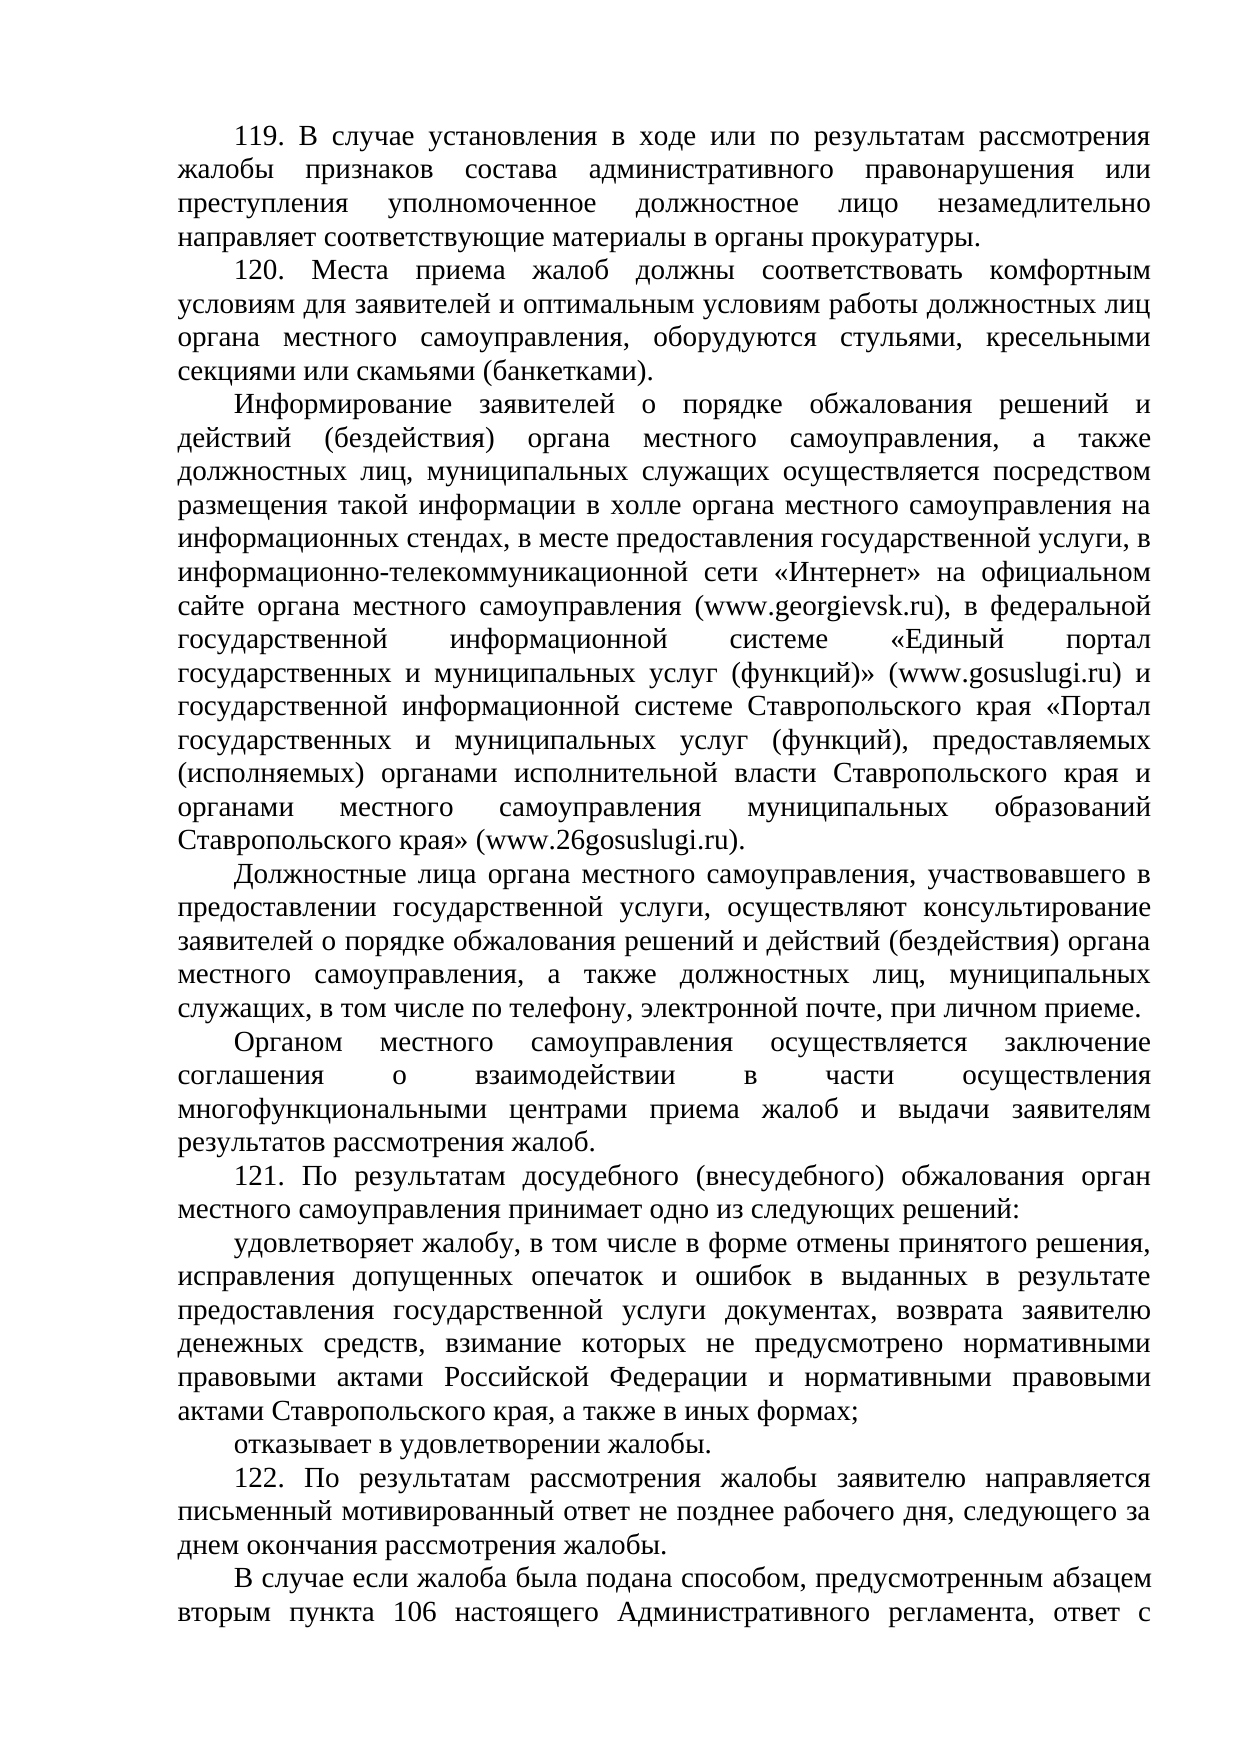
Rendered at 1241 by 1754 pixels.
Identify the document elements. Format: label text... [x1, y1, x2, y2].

text Информирование заявителей о порядке обжалования решений и действий (бездействия) органа местного самоуправления, а также должностных лиц, муниципальных служащих осуществляется посредством размещения такой информации в холле органа местного самоуправления на информационных стендах, в месте предоставления государственной услуги, в информационно-телекоммуникационной сети «Интернет» на официальном сайте органа местного самоуправления (www.georgievsk.ru), в федеральной государственной информационной системе «Единый портал государственных и муниципальных услуг (функций)» (www.gosuslugi.ru) и государственной информационной системе Ставропольского края «Портал государственных и муниципальных услуг (функций), предоставляемых (исполняемых) органами исполнительной власти Ставропольского края и органами местного самоуправления муниципальных образований Ставропольского края» (www.26gosuslugi.ru). [177, 386, 1152, 856]
text Должностные лица органа местного самоуправления, участвовавшего в предоставлении государственной услуги, осуществляют консультирование заявителей о порядке обжалования решений и действий (бездействия) органа местного самоуправления, а также должностных лиц, муниципальных служащих, в том числе по телефону, электронной почте, при личном приеме. [177, 856, 1152, 1024]
text отказывает в удовлетворении жалобы. [177, 1426, 1152, 1460]
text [177, 1560, 1152, 1627]
text Органом местного самоуправления осуществляется заключение соглашения о взаимодействии в части осуществления многофункциональными центрами приема жалоб и выдачи заявителям результатов рассмотрения жалоб. [177, 1024, 1152, 1158]
text 120. Места приема жалоб должны соответствовать комфортным условиям для заявителей и оптимальным условиям работы должностных лиц органа местного самоуправления, оборудуются стульями, кресельными секциями или скамьями (банкетками). [177, 252, 1152, 386]
text 122. По результатам рассмотрения жалобы заявителю направляется письменный мотивированный ответ не позднее рабочего дня, следующего за днем окончания рассмотрения жалобы. [177, 1460, 1152, 1560]
text удовлетворяет жалобу, в том числе в форме отмены принятого решения, исправления допущенных опечаток и ошибок в выданных в результате предоставления государственной услуги документах, возврата заявителю денежных средств, взимание которых не предусмотрено нормативными правовыми актами Российской Федерации и нормативными правовыми актами Ставропольского края, а также в иных формах; [177, 1225, 1152, 1426]
text 121. По результатам досудебного (внесудебного) обжалования орган местного самоуправления принимает одно из следующих решений: [177, 1158, 1152, 1225]
text 119. В случае установления в ходе или по результатам рассмотрения жалобы признаков состава административного правонарушения или преступления уполномоченное должностное лицо незамедлительно направляет соответствующие материалы в органы прокуратуры. [177, 118, 1152, 252]
